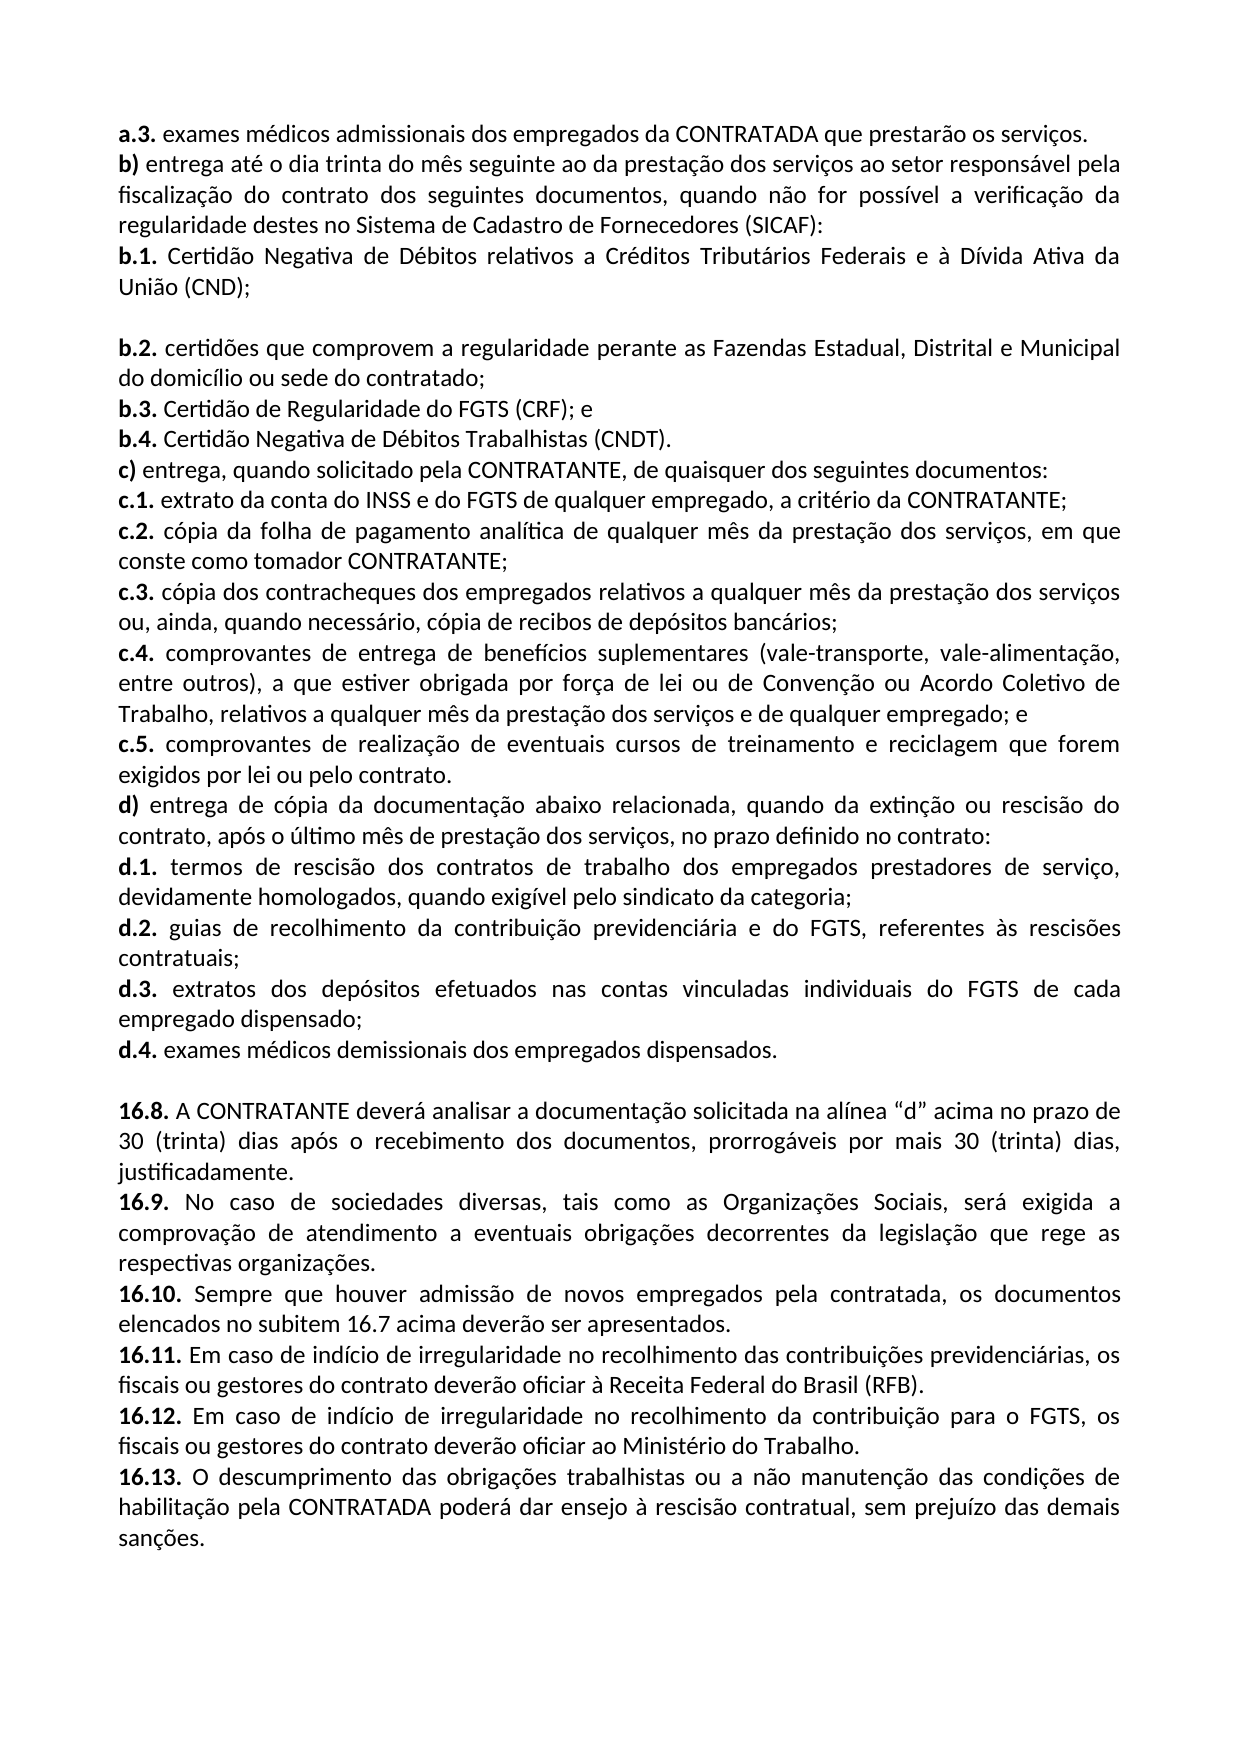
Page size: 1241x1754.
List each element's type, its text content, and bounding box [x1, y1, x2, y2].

text 16.11. Em caso de indício de irregularidade no recolhimento das contribuições previdenciárias, os fiscais ou gestores do contrato deverão oficiar à Receita Federal do Brasil (RFB). [118, 1339, 1122, 1400]
text a.3. exames médicos admissionais dos empregados da CONTRATADA que prestarão os serviços. [118, 118, 1122, 149]
text 16.8. A CONTRATANTE deverá analisar a documentação solicitada na alínea “d” acima no prazo de 30 (trinta) dias após o recebimento dos documentos, prorrogáveis por mais 30 (trinta) dias, justificadamente. [118, 1095, 1122, 1186]
text d.3. extratos dos depósitos efetuados nas contas vinculadas individuais do FGTS de cada empregado dispensado; [118, 973, 1122, 1034]
text c.1. extrato da conta do INSS e do FGTS de qualquer empregado, a critério da CONTRATANTE; [118, 484, 1122, 515]
text c.2. cópia da folha de pagamento analítica de qualquer mês da prestação dos serviços, em que conste como tomador CONTRATANTE; [118, 515, 1122, 576]
text d.2. guias de recolhimento da contribuição previdenciária e do FGTS, referentes às rescisões contratuais; [118, 912, 1122, 973]
text c) entrega, quando solicitado pela CONTRATANTE, de quaisquer dos seguintes documentos: [118, 454, 1122, 484]
text 16.13. O descumprimento das obrigações trabalhistas ou a não manutenção das condições de habilitação pela CONTRATADA poderá dar ensejo à rescisão contratual, sem prejuízo das demais sanções. [118, 1461, 1122, 1553]
text c.5. comprovantes de realização de eventuais cursos de treinamento e reciclagem que forem exigidos por lei ou pelo contrato. [118, 728, 1122, 789]
text b) entrega até o dia trinta do mês seguinte ao da prestação dos serviços ao setor responsável pela fiscalização do contrato dos seguintes documentos, quando não for possível a verificação da regularidade destes no Sistema de Cadastro de Fornecedores (SICAF): [118, 149, 1122, 240]
text d.4. exames médicos demissionais dos empregados dispensados. [118, 1034, 1122, 1064]
text c.4. comprovantes de entrega de benefícios suplementares (vale-transporte, vale-alimentação, entre outros), a que estiver obrigada por força de lei ou de Convenção ou Acordo Coletivo de Trabalho, relativos a qualquer mês da prestação dos serviços e de qualquer empregado; e [118, 637, 1122, 728]
text b.4. Certidão Negativa de Débitos Trabalhistas (CNDT). [118, 423, 1122, 454]
text d.1. termos de rescisão dos contratos de trabalho dos empregados prestadores de serviço, devidamente homologados, quando exigível pelo sindicato da categoria; [118, 851, 1122, 912]
text b.3. Certidão de Regularidade do FGTS (CRF); e [118, 393, 1122, 423]
text b.1. Certidão Negativa de Débitos relativos a Créditos Tributários Federais e à Dívida Ativa da União (CND); [118, 240, 1122, 301]
text d) entrega de cópia da documentação abaixo relacionada, quando da extinção ou rescisão do contrato, após o último mês de prestação dos serviços, no prazo definido no contrato: [118, 789, 1122, 851]
text 16.9. No caso de sociedades diversas, tais como as Organizações Sociais, será exigida a comprovação de atendimento a eventuais obrigações decorrentes da legislação que rege as respectivas organizações. [118, 1186, 1122, 1278]
text c.3. cópia dos contracheques dos empregados relativos a qualquer mês da prestação dos serviços ou, ainda, quando necessário, cópia de recibos de depósitos bancários; [118, 576, 1122, 637]
text b.2. certidões que comprovem a regularidade perante as Fazendas Estadual, Distrital e Municipal do domicílio ou sede do contratado; [118, 332, 1122, 393]
text 16.10. Sempre que houver admissão de novos empregados pela contratada, os documentos elencados no subitem 16.7 acima deverão ser apresentados. [118, 1278, 1122, 1339]
text 16.12. Em caso de indício de irregularidade no recolhimento da contribuição para o FGTS, os fiscais ou gestores do contrato deverão oficiar ao Ministério do Trabalho. [118, 1400, 1122, 1461]
